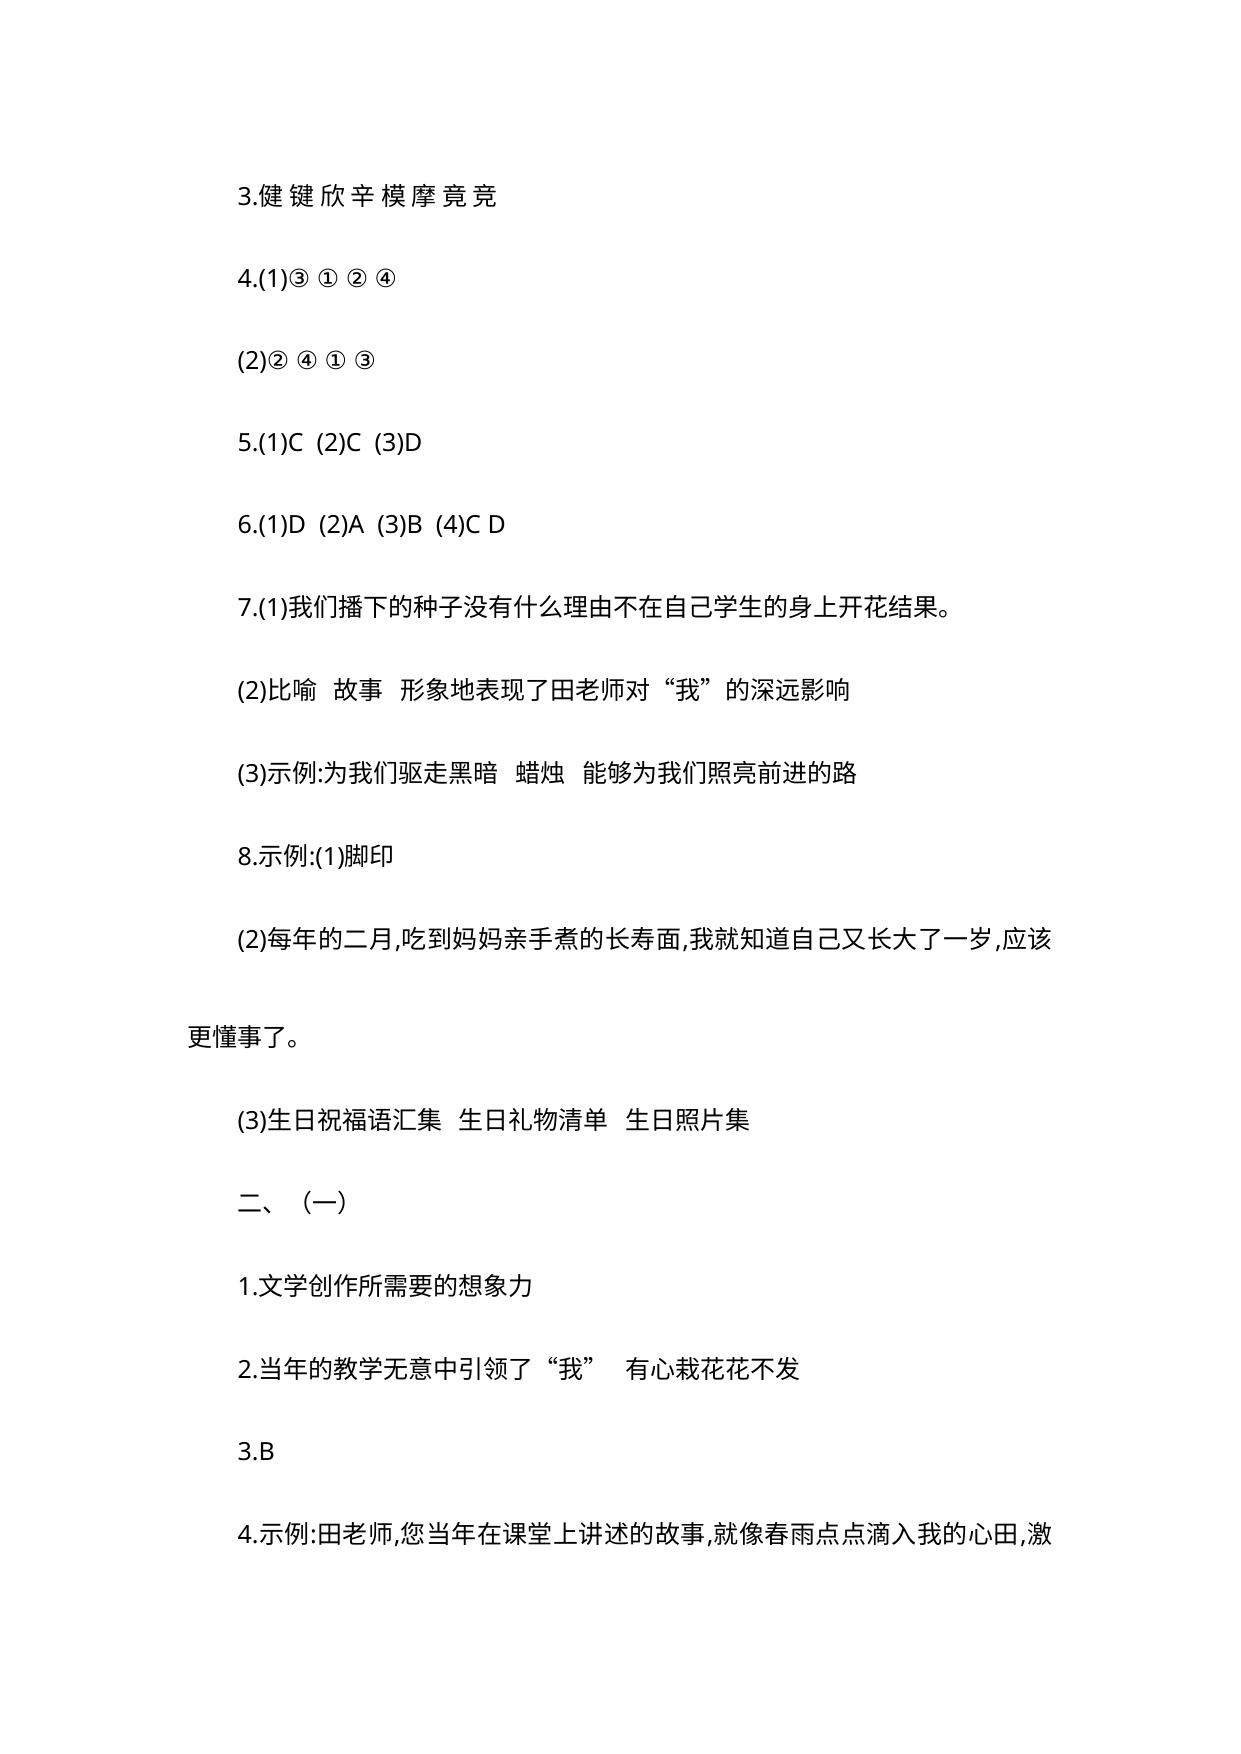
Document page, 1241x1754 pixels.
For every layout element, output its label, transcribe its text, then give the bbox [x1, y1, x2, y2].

text 4.(1)③ ① ② ④ [187, 245, 1053, 310]
text 6.(1)D (2)A (3)B (4)C D [187, 491, 1053, 556]
text 7.(1)我们播下的种子没有什么理由不在自己学生的身上开花结果。 [187, 573, 1053, 638]
text 3.健 键 欣 辛 模 摩 竟 竞 [187, 162, 1053, 227]
text 1.文学创作所需要的想象力 [187, 1252, 1053, 1317]
text (3)生日祝福语汇集 生日礼物清单 生日照片集 [187, 1086, 1053, 1151]
text (2)② ④ ① ③ [187, 327, 1053, 392]
text (3)示例:为我们驱走黑暗 蜡烛 能够为我们照亮前进的路 [187, 739, 1053, 804]
text 二、（一） [187, 1169, 1053, 1234]
text 2.当年的教学无意中引领了“我” 有心栽花花不发 [187, 1336, 1053, 1401]
text 3.B [187, 1419, 1053, 1484]
text (2)比喻 故事 形象地表现了田老师对“我”的深远影响 [187, 656, 1053, 721]
text 8.示例:(1)脚印 [187, 822, 1053, 887]
text 5.(1)C (2)C (3)D [187, 409, 1053, 474]
text (2)每年的二月,吃到妈妈亲手煮的长寿面,我就知道自己又长大了一岁,应该更懂事了。 [187, 906, 1053, 1068]
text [187, 1501, 1053, 1566]
